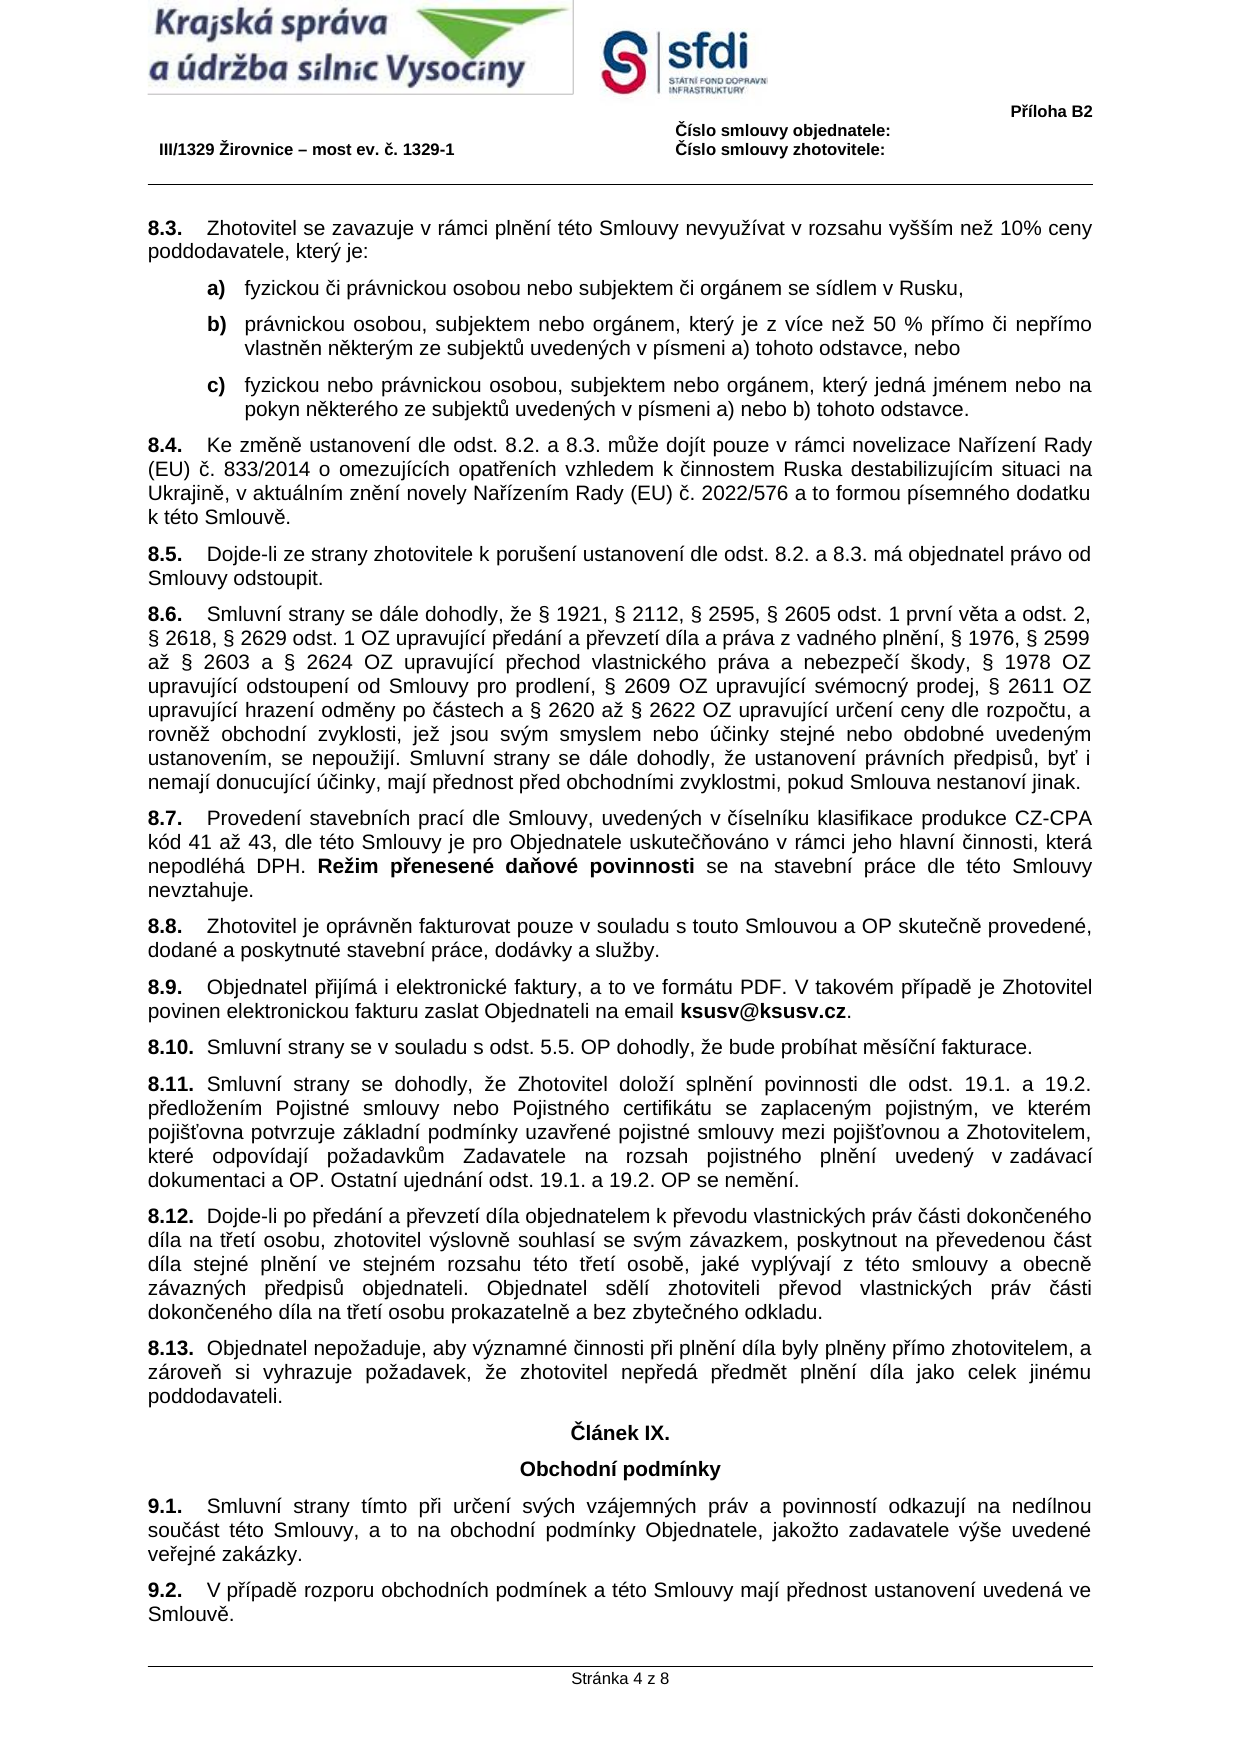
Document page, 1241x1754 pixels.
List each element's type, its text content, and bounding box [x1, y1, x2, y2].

list Smluvní strany se dále dohodly, že § 1921, § 2112, § 2595, § 2605 odst. 1 první věta a odst. 2, § 2618, § 2629 odst. 1 OZ upravující předání a převzetí díla a práva z vadného plnění, § 1976, § 2599 až § 2603 a § 2624 OZ upravující přechod vlastnického práva a nebezpečí škody, § 1978 OZ upravující odstoupení od Smlouvy pro prodlení, § 2609 OZ upravující svémocný prodej, § 2611 OZ upravující hrazení odměny po částech a § 2620 až § 2622 OZ upravující určení ceny dle rozpočtu, a rovněž obchodní zvyklosti, jež jsou svým smyslem nebo účinky stejné nebo obdobné uvedeným ustanovením, se nepoužijí. Smluvní strany se dále dohodly, že ustanovení právních předpisů, byť i nemají donucující účinky, mají přednost před obchodními zvyklostmi, pokud Smlouva nestanoví jinak. [148, 602, 1093, 793]
list Ke změně ustanovení dle odst. 8.2. a 8.3. může dojít pouze v rámci novelizace Nařízení Rady (EU) č. 833/2014 o omezujících opatřeních vzhledem k činnostem Ruska destabilizujícím situaci na Ukrajině, v aktuálním znění novely Nařízením Rady (EU) č. 2022/576 a to formou písemného dodatku k této Smlouvě. [148, 433, 1093, 529]
picture [147, 0, 574, 96]
subtitle Obchodní podmínky [148, 1457, 1093, 1481]
list Zhotovitel je oprávněn fakturovat pouze v souladu s touto Smlouvou a OP skutečně provedené, dodané a poskytnuté stavební práce, dodávky a služby. [148, 914, 1093, 962]
list fyzickou či právnickou osobou nebo subjektem či orgánem se sídlem v Rusku, [207, 276, 1093, 300]
list fyzickou nebo právnickou osobou, subjektem nebo orgánem, který jedná jménem nebo na pokyn některého ze subjektů uvedených v písmeni a) nebo b) tohoto odstavce. [207, 373, 1093, 421]
list Objednatel nepožaduje, aby významné činnosti při plnění díla byly plněny přímo zhotovitelem, a zároveň si vyhrazuje požadavek, že zhotovitel nepředá předmět plnění díla jako celek jinému poddodavateli. [148, 1336, 1093, 1408]
list Smluvní strany tímto při určení svých vzájemných práv a povinností odkazují na nedílnou součást této Smlouvy, a to na obchodní podmínky Objednatele, jakožto zadavatele výše uvedené veřejné zakázky. [148, 1493, 1093, 1565]
list právnickou osobou, subjektem nebo orgánem, který je z více než 50 % přímo či nepřímo vlastněn některým ze subjektů uvedených v písmeni a) tohoto odstavce, nebo [207, 312, 1093, 360]
list Dojde-li ze strany zhotovitele k porušení ustanovení dle odst. 8.2. a 8.3. má objednatel právo od Smlouvy odstoupit. [148, 541, 1093, 589]
list Smluvní strany se dohodly, že Zhotovitel doloží splnění povinnosti dle odst. 19.1. a 19.2. předložením Pojistné smlouvy nebo Pojistného certifikátu se zaplaceným pojistným, ve kterém pojišťovna potvrzuje základní podmínky uzavřené pojistné smlouvy mezi pojišťovnou a Zhotovitelem, které odpovídají požadavkům Zadavatele na rozsah pojistného plnění uvedený v zadávací dokumentaci a OP. Ostatní ujednání odst. 19.1. a 19.2. OP se nemění. [148, 1072, 1093, 1191]
subtitle Článek IX. [148, 1421, 1093, 1444]
list Smluvní strany se v souladu s odst. 5.5. OP dohodly, že bude probíhat měsíční fakturace. [148, 1035, 1093, 1059]
picture [598, 14, 768, 108]
list Dojde-li po předání a převzetí díla objednatelem k převodu vlastnických práv části dokončeného díla na třetí osobu, zhotovitel výslovně souhlasí se svým závazkem, poskytnout na převedenou část díla stejné plnění ve stejném rozsahu této třetí osobě, jaké vyplývají z této smlouvy a obecně závazných předpisů objednateli. Objednatel sdělí zhotoviteli převod vlastnických práv části dokončeného díla na třetí osobu prokazatelně a bez zbytečného odkladu. [148, 1204, 1093, 1324]
list V případě rozporu obchodních podmínek a této Smlouvy mají přednost ustanovení uvedená ve Smlouvě. [148, 1578, 1093, 1626]
list Zhotovitel se zavazuje v rámci plnění této Smlouvy nevyužívat v rozsahu vyšším než 10% ceny poddodavatele, který je: [148, 215, 1093, 263]
list Provedení stavebních prací dle Smlouvy, uvedených v číselníku klasifikace produkce CZ-CPA kód 41 až 43, dle této Smlouvy je pro Objednatele uskutečňováno v rámci jeho hlavní činnosti, která nepodléhá DPH. Režim přenesené daňové povinnosti se na stavební práce dle této Smlouvy nevztahuje. [148, 806, 1093, 902]
list Objednatel přijímá i elektronické faktury, a to ve formátu PDF. V takovém případě je Zhotovitel povinen elektronickou fakturu zaslat Objednateli na email ksusv@ksusv.cz. [148, 975, 1093, 1023]
